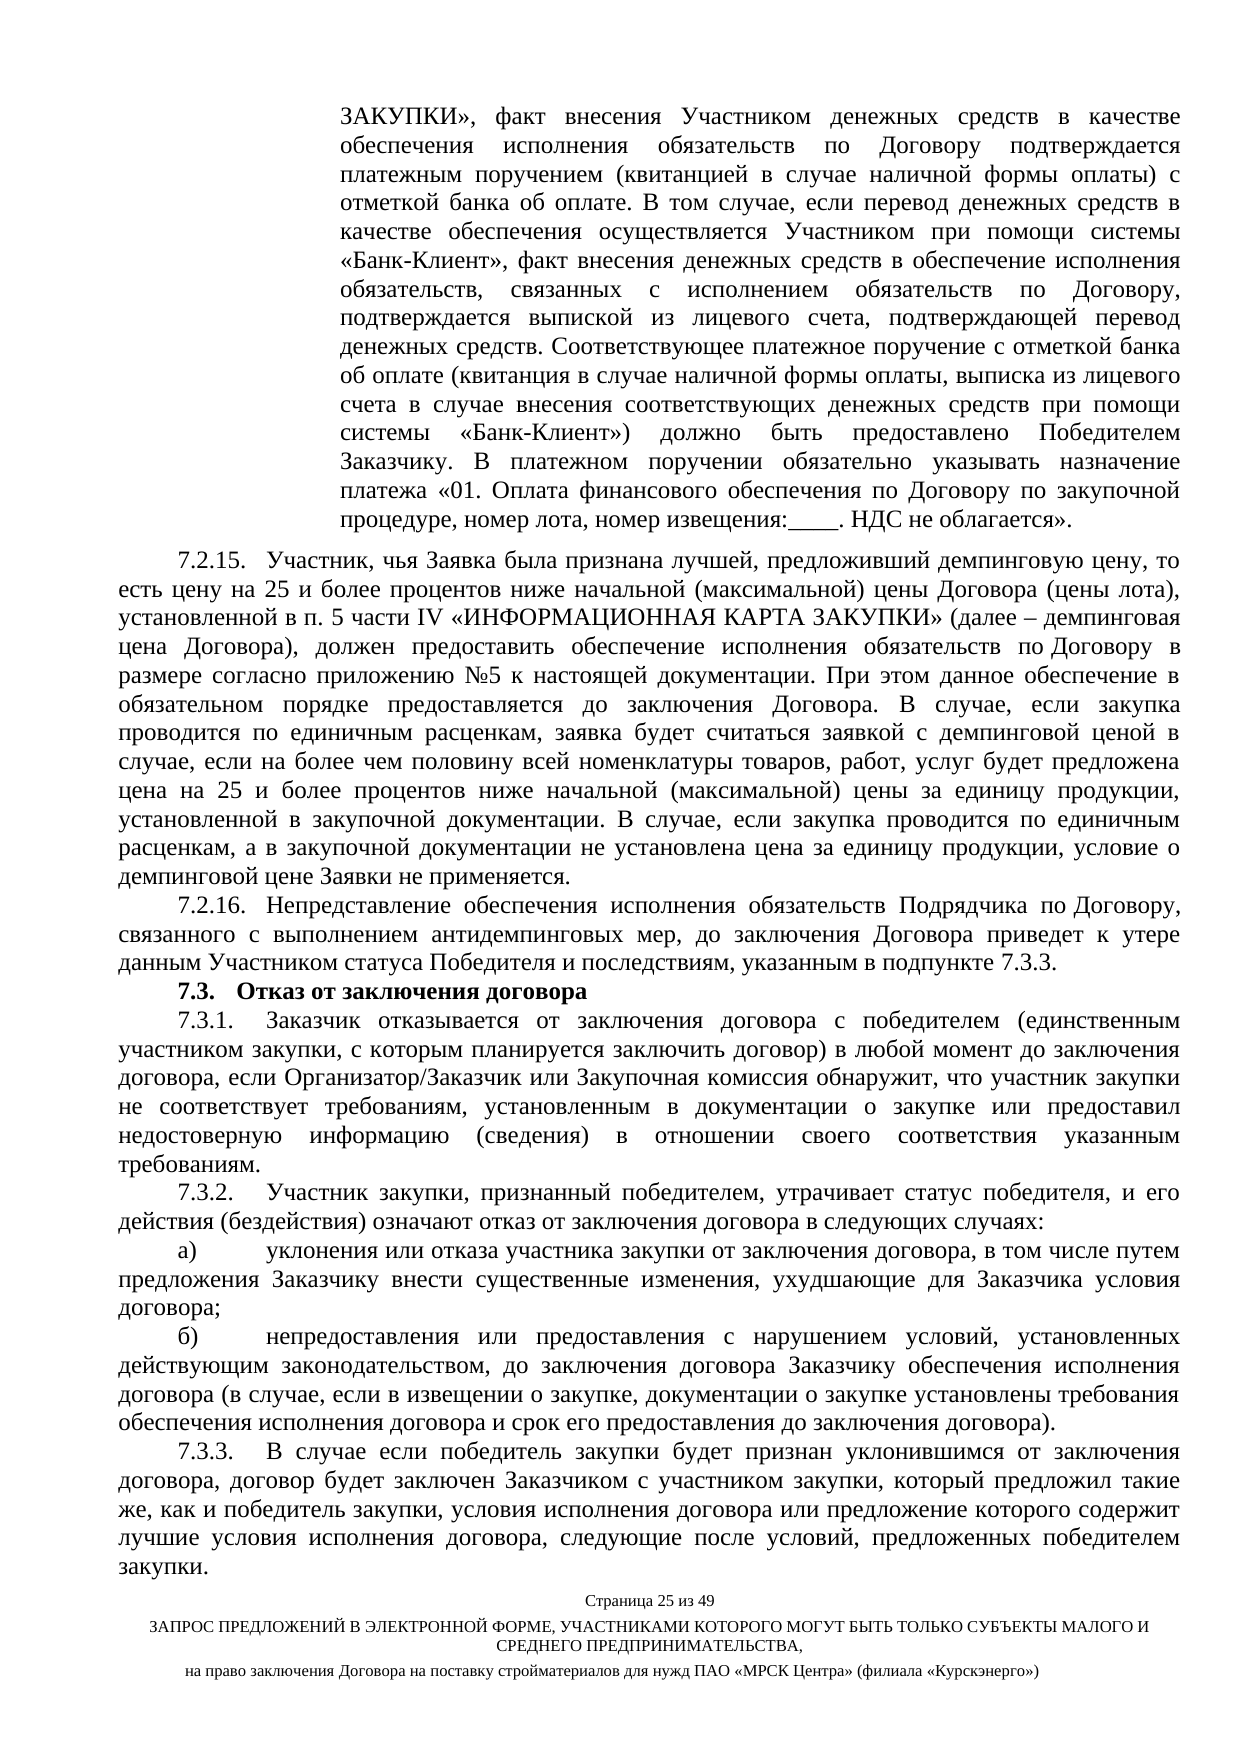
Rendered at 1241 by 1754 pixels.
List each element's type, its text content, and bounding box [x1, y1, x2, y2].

subtitle Отказ от заключения договора [118, 976, 1181, 1005]
subtitle Непредставление обеспечения исполнения обязательств Подрядчика по Договору, связанного с выполнением антидемпинговых мер, до заключения Договора приведет к утере данным Участником статуса Победителя и последствиям, указанным в подпункте 7.3.3. [118, 890, 1181, 976]
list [266, 101, 1181, 532]
list уклонения или отказа участника закупки от заключения договора, в том числе путем предложения Заказчику внести существенные изменения, ухудшающие для Заказчика условия договора; [118, 1235, 1181, 1321]
subtitle Участник, чья Заявка была признана лучшей, предложивший демпинговую цену, то есть цену на 25 и более процентов ниже начальной (максимальной) цены Договора (цены лота), установленной в п. 5 части IV «ИНФОРМАЦИОННАЯ КАРТА ЗАКУПКИ» (далее – демпинговая цена Договора), должен предоставить обеспечение исполнения обязательств по Договору в размере согласно приложению №5 к настоящей документации. При этом данное обеспечение в обязательном порядке предоставляется до заключения Договора. В случае, если закупка проводится по единичным расценкам, заявка будет считаться заявкой с демпинговой ценой в случае, если на более чем половину всей номенклатуры товаров, работ, услуг будет предложена цена на 25 и более процентов ниже начальной (максимальной) цены за единицу продукции, установленной в закупочной документации. В случае, если закупка проводится по единичным расценкам, а в закупочной документации не установлена цена за единицу продукции, условие о демпинговой цене Заявки не применяется. [118, 545, 1181, 890]
list непредоставления или предоставления с нарушением условий, установленных действующим законодательством, до заключения договора Заказчику обеспечения исполнения договора (в случае, если в извещении о закупке, документации о закупке установлены требования обеспечения исполнения договора и срок его предоставления до заключения договора). [118, 1321, 1181, 1436]
list Заказчик отказывается от заключения договора с победителем (единственным участником закупки, с которым планируется заключить договор) в любой момент до заключения договора, если Организатор/Заказчик или Закупочная комиссия обнаружит, что участник закупки не соответствует требованиям, установленным в документации о закупке или предоставил недостоверную информацию (сведения) в отношении своего соответствия указанным требованиям. [118, 1005, 1181, 1177]
list Участник закупки, признанный победителем, утрачивает статус победителя, и его действия (бездействия) означают отказ от заключения договора в следующих случаях: [118, 1177, 1181, 1235]
list В случае если победитель закупки будет признан уклонившимся от заключения договора, договор будет заключен Заказчиком с участником закупки, который предложил такие же, как и победитель закупки, условия исполнения договора или предложение которого содержит лучшие условия исполнения договора, следующие после условий, предложенных победителем закупки. [118, 1436, 1181, 1580]
